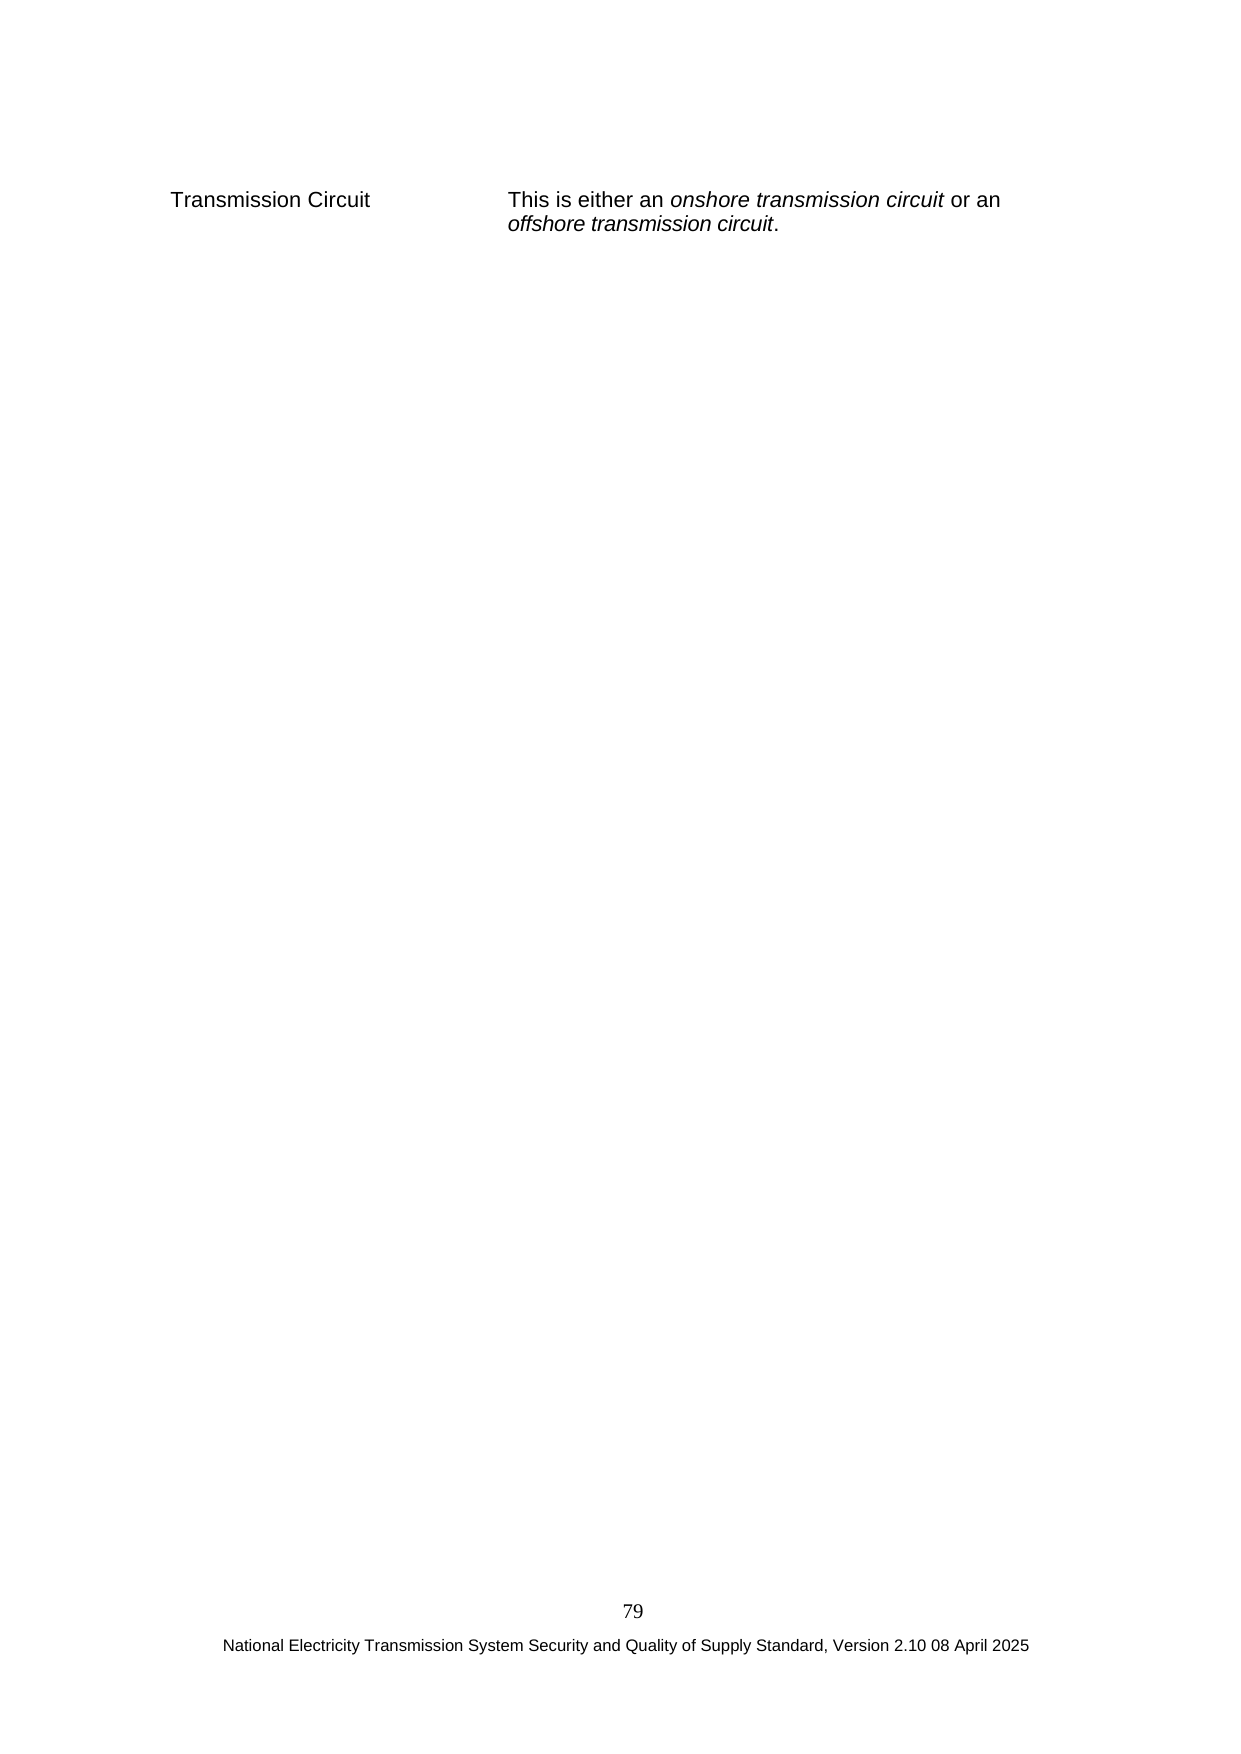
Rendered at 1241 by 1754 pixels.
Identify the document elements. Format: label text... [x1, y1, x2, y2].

text offshore transmission circuit. [508, 212, 1029, 236]
text Transmission Circuit This is either an onshore transmission circuit or an [170, 187, 1029, 212]
